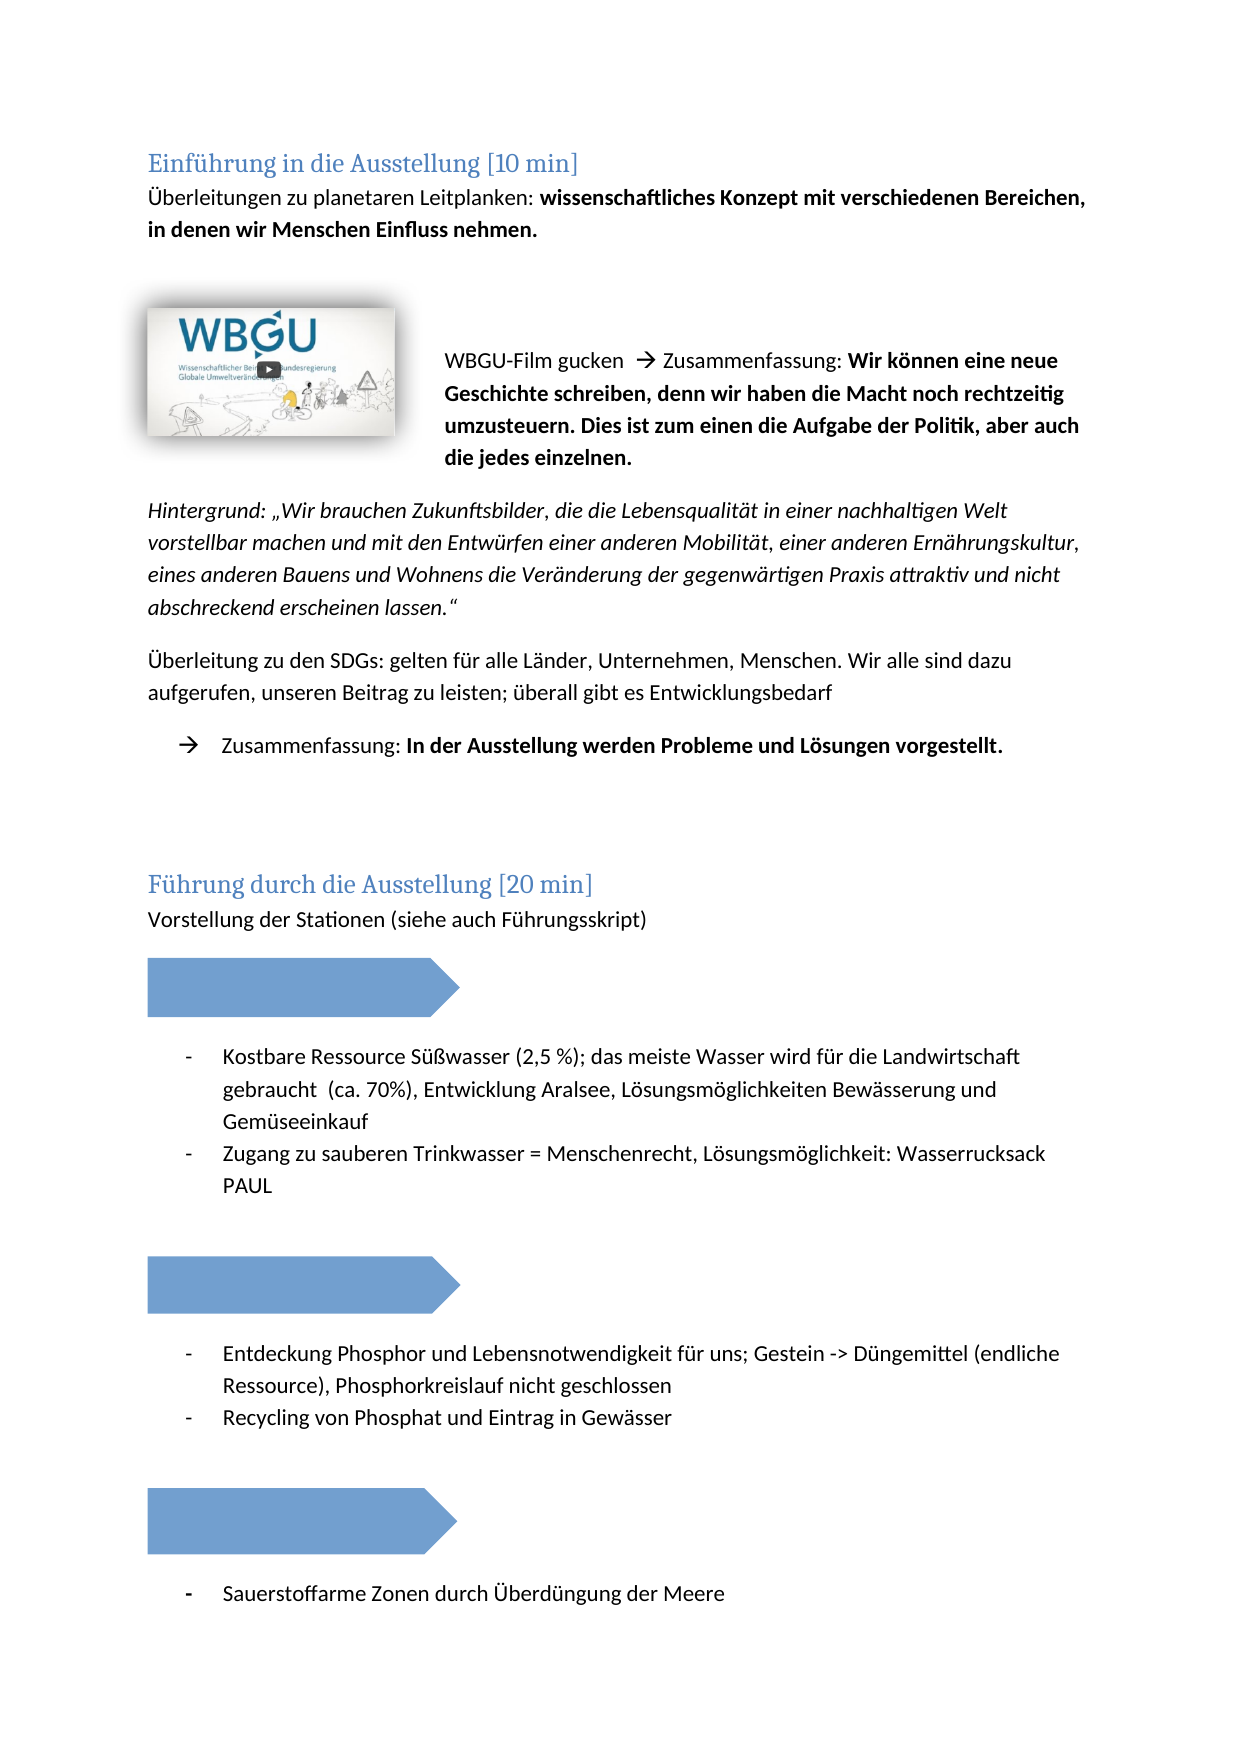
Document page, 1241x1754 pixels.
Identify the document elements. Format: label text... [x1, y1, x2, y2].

text Vorstellung der Stationen (siehe auch Führungsskript) [148, 905, 1093, 933]
list Zusammenfassung: In der Ausstellung werden Probleme und Lösungen vorgestellt. [177, 731, 1093, 759]
list Entdeckung Phosphor und Lebensnotwendigkeit für uns; Gestein -> Düngemittel (endliche Ressource), Phosphorkreislauf nicht geschlossen [185, 1339, 1093, 1399]
list Recycling von Phosphat und Eintrag in Gewässer [185, 1403, 1093, 1431]
text Überleitungen zu planetaren Leitplanken: wissenschaftliches Konzept mit verschiedenen Bereichen, in denen wir Menschen Einfluss nehmen. [148, 183, 1093, 244]
text WBGU-Film gucken Zusammenfassung: Wir können eine neue Geschichte schreiben, denn wir haben die Macht noch rechtzeitig umzusteuern. Dies ist zum einen die Aufgabe der Politik, aber auch die jedes einzelnen. [148, 347, 1093, 471]
text Hintergrund: „Wir brauchen Zukunftsbilder, die die Lebensqualität in einer nachhaltigen Welt vorstellbar machen und mit den Entwürfen einer anderen Mobilität, einer anderen Ernährungskultur, eines anderen Bauens und Wohnens die Veränderung der gegenwärtigen Praxis attraktiv und nicht abschreckend erscheinen lassen.“ [148, 496, 1093, 621]
picture [147, 308, 395, 436]
subtitle Führung durch die Ausstellung [20 min] [148, 869, 1093, 900]
text Überleitung zu den SDGs: gelten für alle Länder, Unternehmen, Menschen. Wir alle sind dazu aufgerufen, unseren Beitrag zu leisten; überall gibt es Entwicklungsbedarf [148, 646, 1093, 706]
list Kostbare Ressource Süßwasser (2,5 %); das meiste Wasser wird für die Landwirtschaft gebraucht (ca. 70%), Entwicklung Aralsee, Lösungsmöglichkeiten Bewässerung und Gemüseeinkauf [185, 1042, 1093, 1135]
subtitle Einführung in die Ausstellung [10 min] [148, 148, 1093, 179]
list Sauerstoffarme Zonen durch Überdüngung der Meere [185, 1579, 1093, 1607]
list Zugang zu sauberen Trinkwasser = Menschenrecht, Lösungsmöglichkeit: Wasserrucksack PAUL [185, 1139, 1093, 1199]
